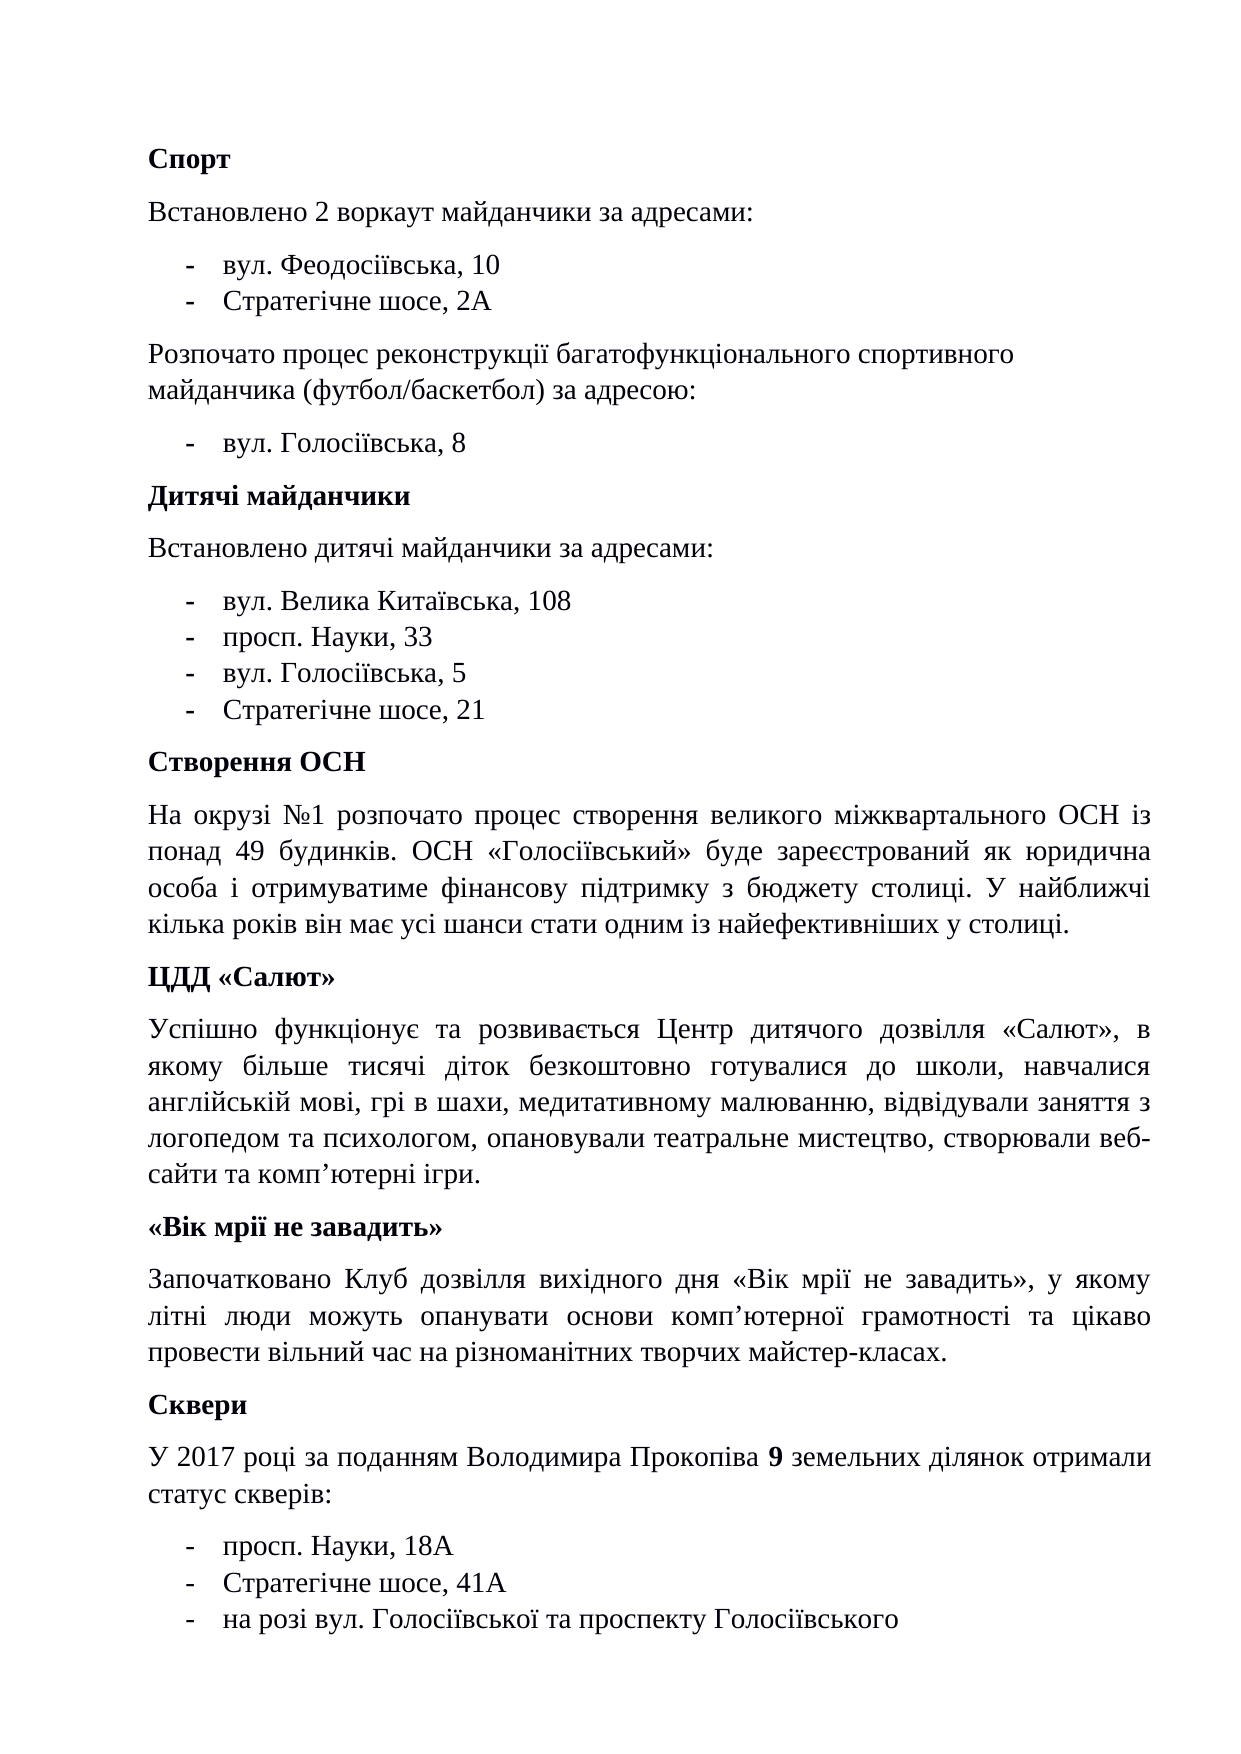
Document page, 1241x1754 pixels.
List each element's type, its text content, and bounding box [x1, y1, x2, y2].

text Успішно функціонує та розвивається Центр дитячого дозвілля «Салют», в якому більше тисячі діток безкоштовно готувалися до школи, навчалися англійській мові, грі в шахи, медитативному малюванню, відвідували заняття з логопедом та психологом, опановували театральне мистецтво, створювали веб-сайти та комп’ютерні ігри. [148, 1011, 1152, 1189]
list вул. Голосіївська, 8 [185, 425, 1152, 458]
list вул. Феодосіївська, 10 [185, 247, 1152, 281]
list вул. Велика Китаївська, 108 [185, 583, 1152, 617]
text Сквери [148, 1387, 1152, 1420]
text Встановлено 2 воркаут майданчики за адресами: [148, 194, 1152, 228]
list на розі вул. Голосіївської та проспекту Голосіївського [185, 1601, 1152, 1634]
list просп. Науки, 33 [185, 619, 1152, 653]
text Спорт [148, 141, 1152, 175]
list вул. Голосіївська, 5 [185, 656, 1152, 689]
text Встановлено дитячі майданчики за адресами: [148, 531, 1152, 564]
text Створення ОСН [148, 744, 1152, 778]
list Стратегічне шосе, 21 [185, 692, 1152, 725]
text У 2017 році за поданням Володимира Прокопіва 9 земельних ділянок отримали статус скверів: [148, 1439, 1152, 1509]
list просп. Науки, 18А [185, 1528, 1152, 1562]
text Дитячі майданчики [148, 478, 1152, 511]
text Започатковано Клуб дозвілля вихідного дня «Вік мрії не завадить», у якому літні люди можуть опанувати основи комп’ютерної грамотності та цікаво провести вільний час на різноманітних творчих майстер-класах. [148, 1262, 1152, 1367]
text «Вік мрії не завадить» [148, 1209, 1152, 1242]
text ЦДД «Салют» [148, 959, 1152, 992]
list Стратегічне шосе, 41А [185, 1565, 1152, 1598]
text Розпочато процес реконструкції багатофункціонального спортивного майданчика (футбол/баскетбол) за адресою: [148, 336, 1152, 406]
text На окрузі №1 розпочато процес створення великого міжквартального ОСН із понад 49 будинків. ОСН «Голосіївський» буде зареєстрований як юридична особа і отримуватиме фінансову підтримку з бюджету столиці. У найближчі кілька років він має усі шанси стати одним із найефективніших у столиці. [148, 797, 1152, 939]
list Стратегічне шосе, 2А [185, 283, 1152, 317]
